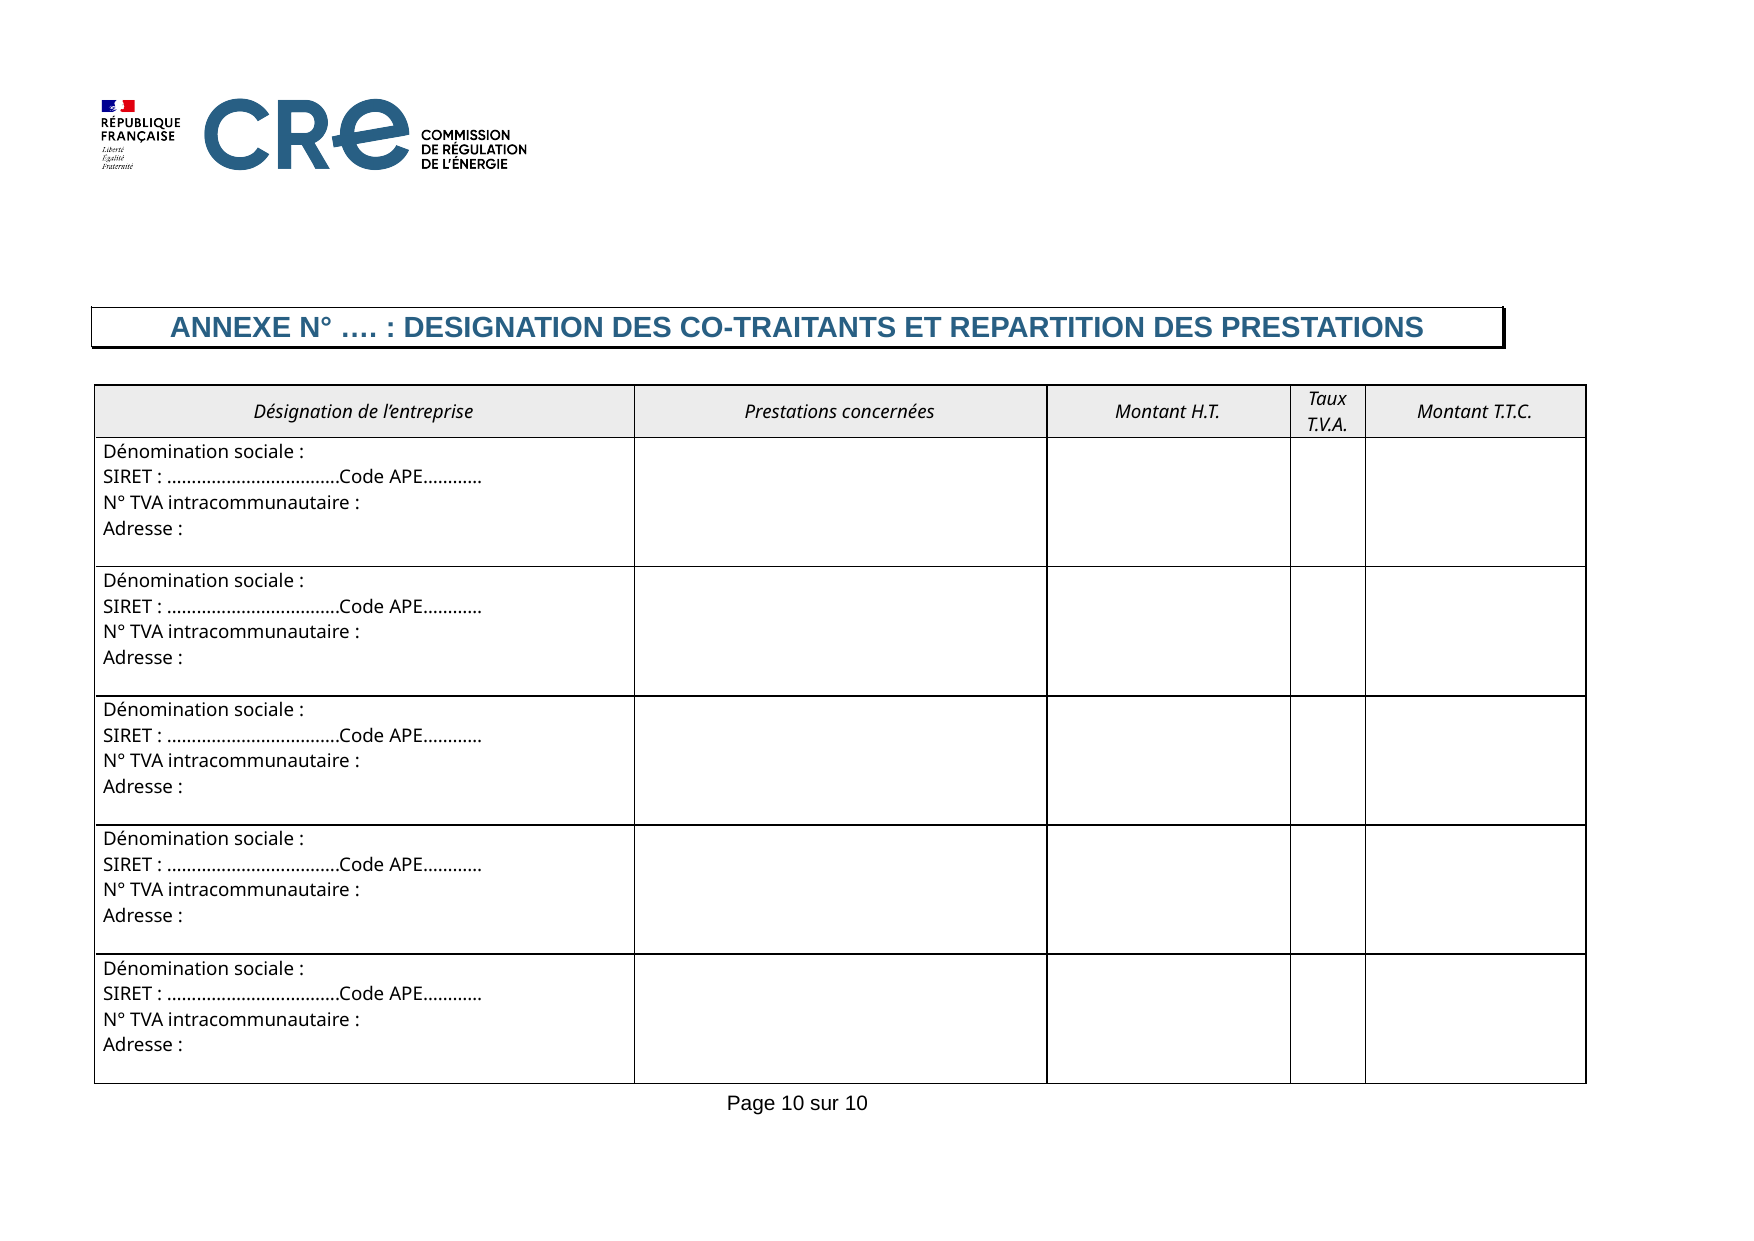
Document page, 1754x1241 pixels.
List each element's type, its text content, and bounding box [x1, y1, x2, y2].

table_cell [635, 438, 1046, 566]
table_cell [1048, 567, 1290, 695]
table_cell [1291, 826, 1365, 953]
table_cell [1291, 438, 1365, 566]
table_cell [1366, 697, 1585, 824]
table_cell [635, 826, 1046, 953]
table_cell [1048, 955, 1290, 1082]
table_header Montant H.T. [1048, 386, 1290, 437]
table_cell [1048, 438, 1290, 566]
table_cell [635, 567, 1046, 695]
table_cell [1366, 438, 1585, 566]
table_cell [1366, 955, 1585, 1082]
table_cell Dénomination sociale : SIRET : ………………………….….Code APE………… N° TVA intracommunautaire : Adresse : [95, 438, 634, 566]
table_header Prestations concernées [635, 386, 1046, 437]
table_cell [635, 955, 1046, 1082]
table_cell Dénomination sociale : SIRET : ………………………….….Code APE………… N° TVA intracommunautaire : Adresse : [95, 567, 634, 695]
table_cell [1291, 697, 1365, 824]
table_cell [1291, 567, 1365, 695]
table_cell [1048, 826, 1290, 953]
table_cell [1366, 826, 1585, 953]
table_header Désignation de l’entreprise [95, 386, 634, 437]
picture [101, 98, 527, 171]
table_cell [1048, 697, 1290, 824]
table_cell Dénomination sociale : SIRET : ………………………….….Code APE………… N° TVA intracommunautaire : Adresse : [95, 825, 634, 953]
table_cell [635, 697, 1046, 824]
subtitle ANNEXE N° …. : DESIGNATION DES CO-TRAITANTS ET REPARTITION DES PRESTATIONS [92, 308, 1502, 346]
table_header Taux T.V.A. [1291, 386, 1365, 437]
table_cell [1366, 567, 1585, 695]
table_cell Dénomination sociale : SIRET : ………………………….….Code APE………… N° TVA intracommunautaire : Adresse : [95, 696, 634, 824]
table_header Montant T.T.C. [1366, 386, 1585, 437]
table_cell [1291, 955, 1365, 1082]
table_cell Dénomination sociale : SIRET : ………………………….….Code APE………… N° TVA intracommunautaire : Adresse : [95, 954, 634, 1082]
